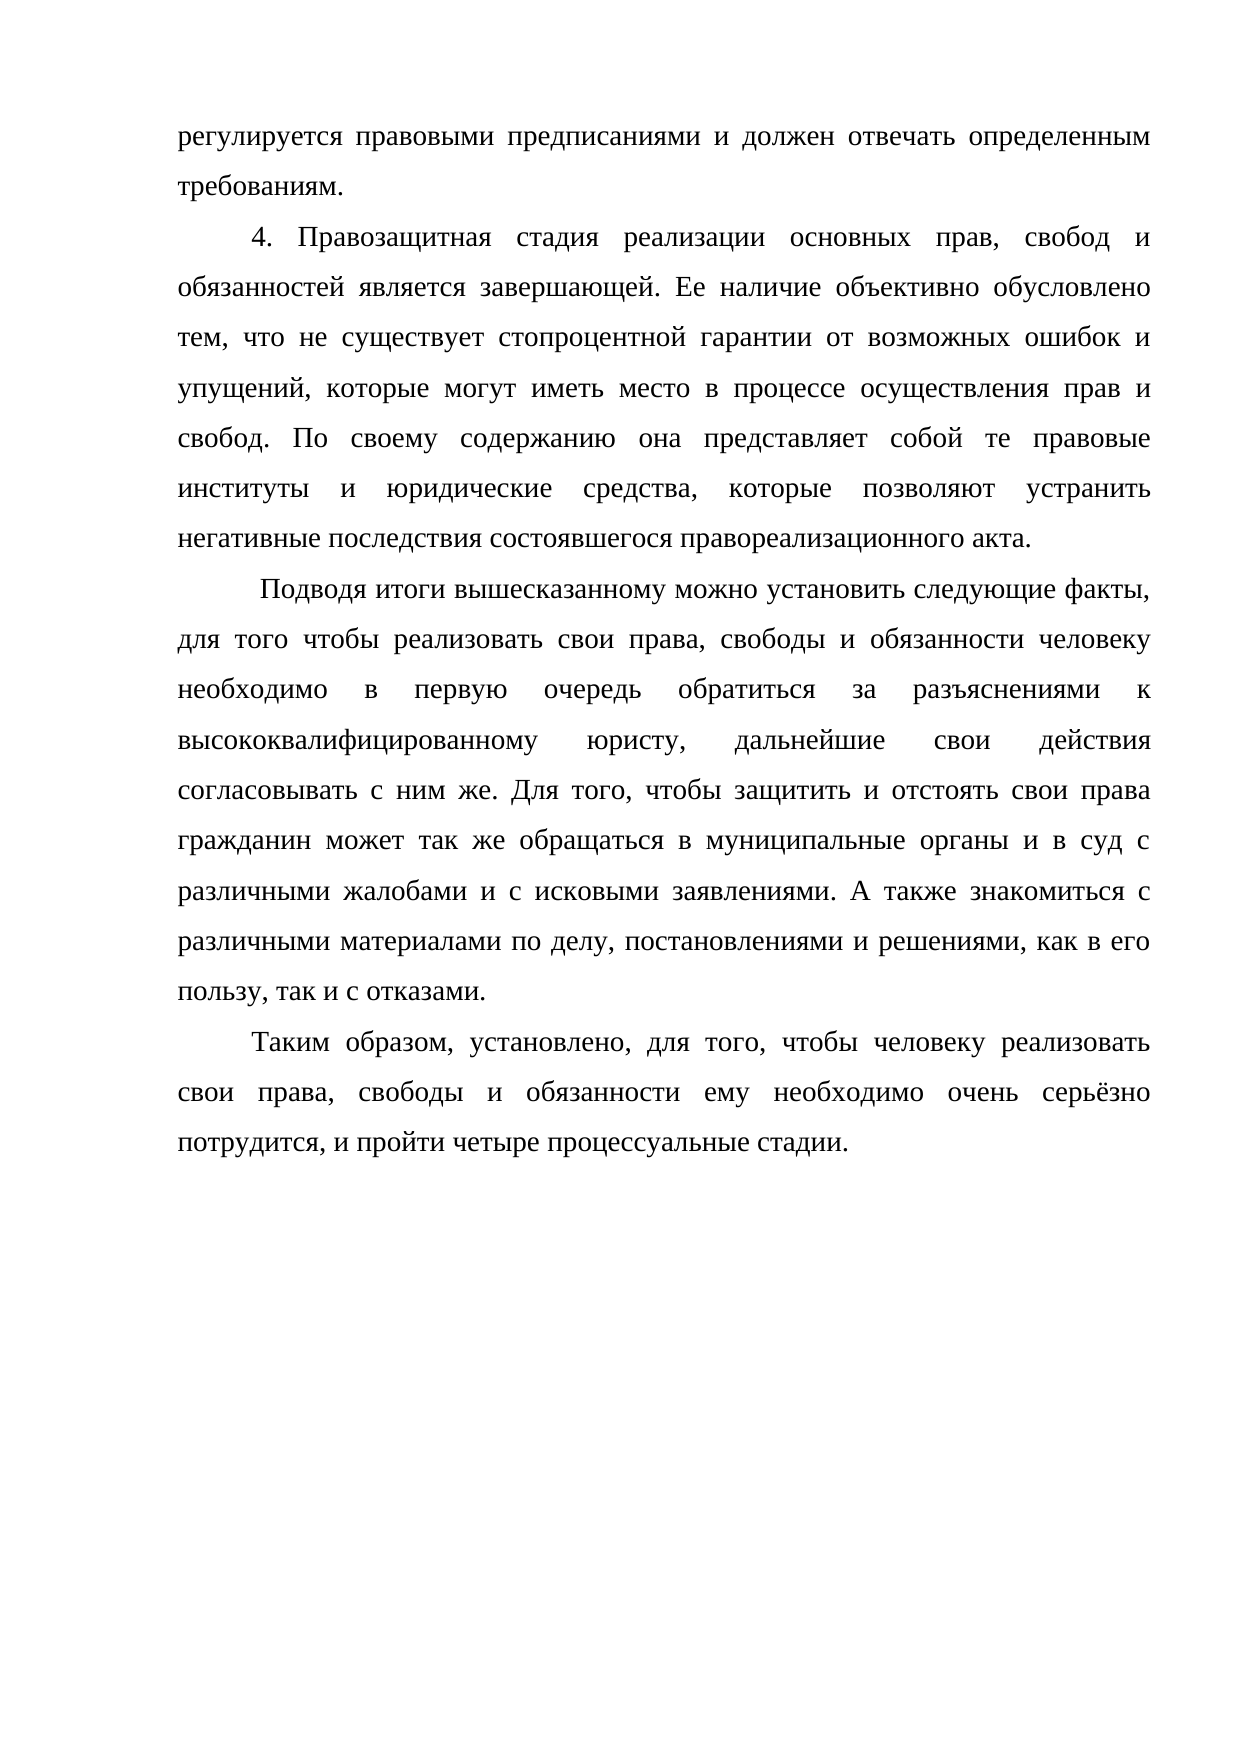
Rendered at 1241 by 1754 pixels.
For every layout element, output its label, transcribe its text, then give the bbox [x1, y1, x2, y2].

text Подводя итоги вышесказанному можно установить следующие факты, для того чтобы реализовать свои права, свободы и обязанности человеку необходимо в первую очередь обратиться за разъяснениями к высококвалифицированному юристу, дальнейшие свои действия согласовывать с ним же. Для того, чтобы защитить и отстоять свои права гражданин может так же обращаться в муниципальные органы и в суд с различными жалобами и с исковыми заявлениями. А также знакомиться с различными материалами по делу, постановлениями и решениями, как в его пользу, так и с отказами. [177, 571, 1152, 1007]
text Таким образом, установлено, для того, чтобы человеку реализовать свои права, свободы и обязанности ему необходимо очень серьёзно потрудится, и пройти четыре процессуальные стадии. [177, 1024, 1152, 1158]
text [177, 118, 1152, 202]
text 4. Правозащитная стадия реализации основных прав, свобод и обязанностей является завершающей. Ее наличие объективно обусловлено тем, что не существует стопроцентной гарантии от возможных ошибок и упущений, которые могут иметь место в процессе осуществления прав и свобод. По своему содержанию она представляет собой те правовые институты и юридические средства, которые позволяют устранить негативные последствия состоявшегося правореализационного акта. [177, 219, 1152, 554]
